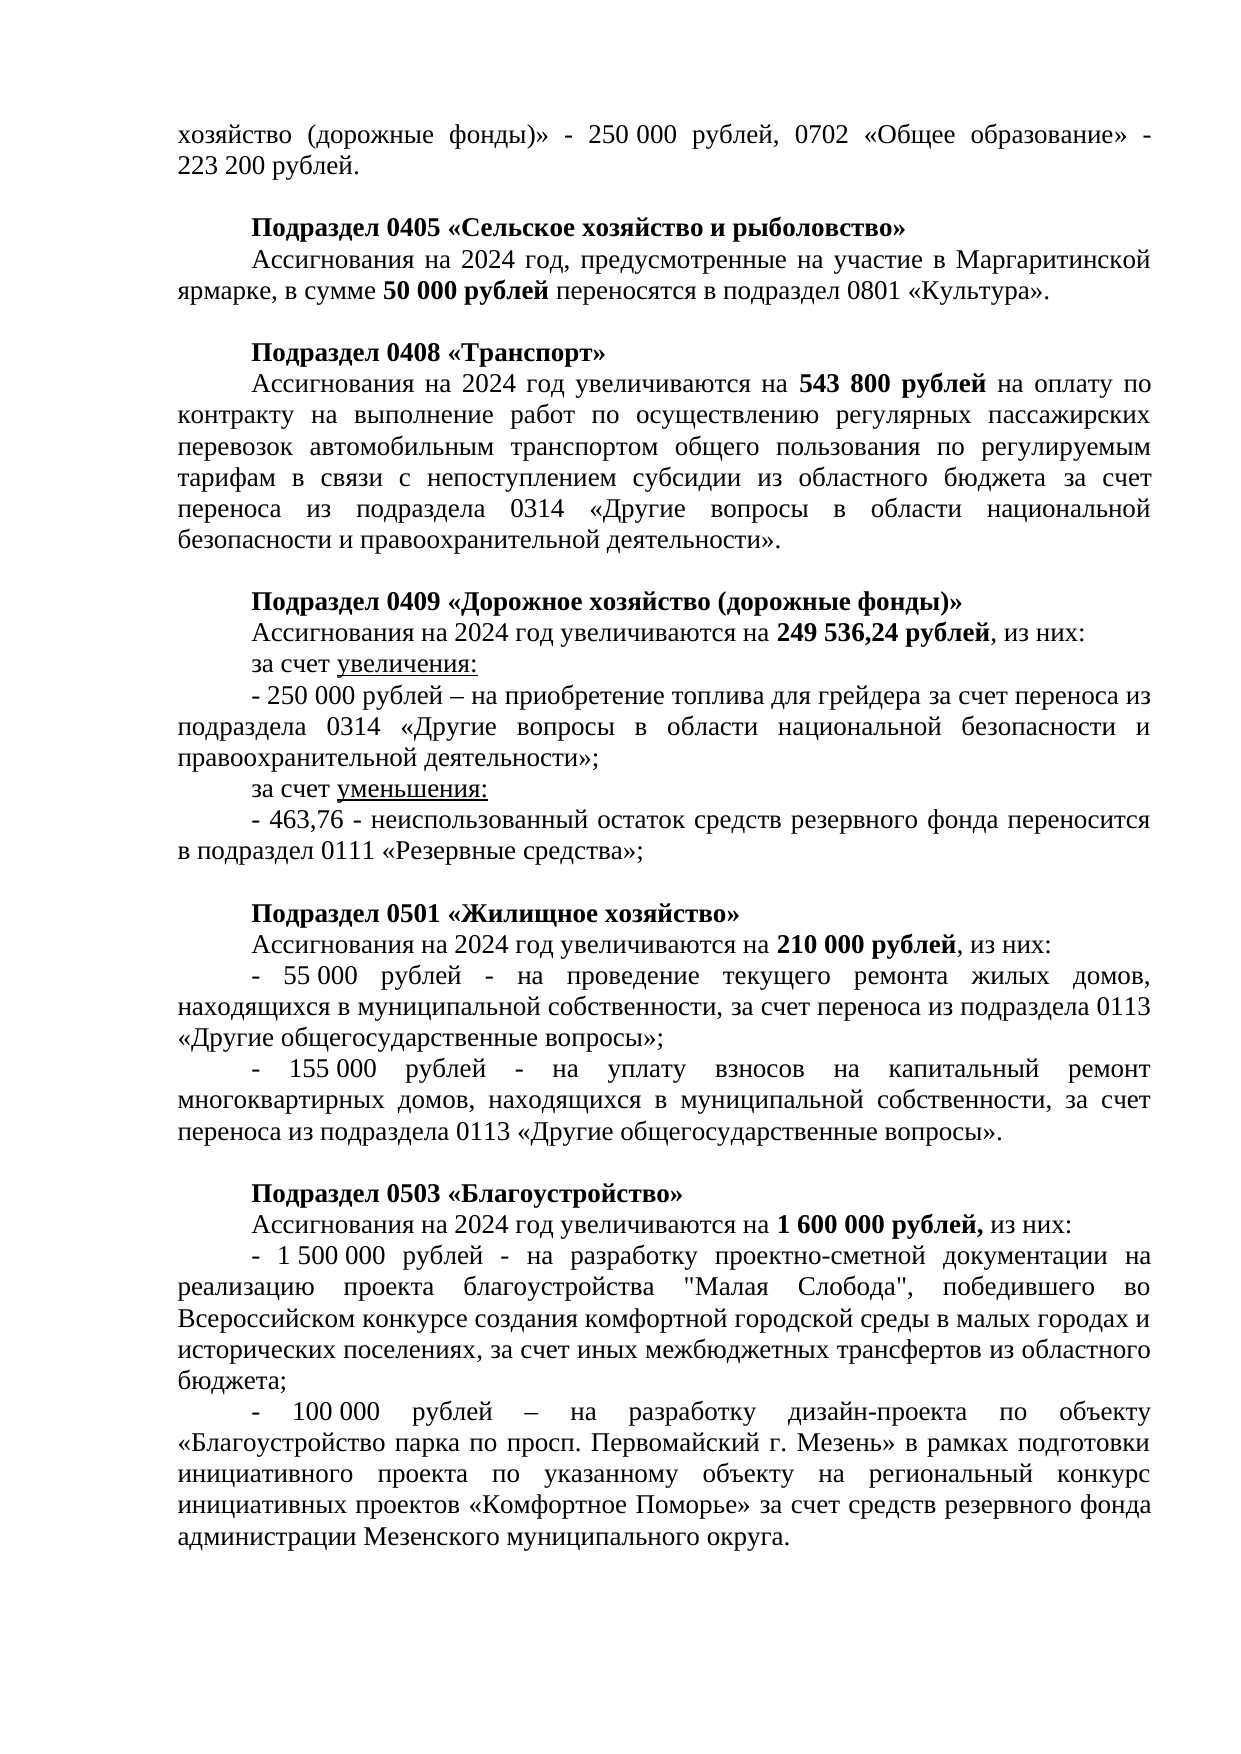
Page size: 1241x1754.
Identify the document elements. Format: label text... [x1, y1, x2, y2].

text - 55 000 рублей - на проведение текущего ремонта жилых домов, находящихся в муниципальной собственности, за счет переноса из подраздела 0113 «Другие общегосударственные вопросы»; [177, 959, 1152, 1052]
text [177, 118, 1152, 180]
text Подраздел 0405 «Сельское хозяйство и рыболовство» [177, 212, 1152, 243]
text Подраздел 0408 «Транспорт» [177, 336, 1152, 367]
text Подраздел 0409 «Дорожное хозяйство (дорожные фонды)» [177, 585, 1152, 616]
text за счет увеличения: [177, 648, 1152, 679]
text - 100 000 рублей – на разработку дизайн-проекта по объекту «Благоустройство парка по просп. Первомайский г. Мезень» в рамках подготовки инициативного проекта по указанному объекту на региональный конкурс инициативных проектов «Комфортное Поморье» за счет средств резервного фонда администрации Мезенского муниципального округа. [177, 1395, 1152, 1551]
text - 463,76 - неиспользованный остаток средств резервного фонда переносится в подраздел 0111 «Резервные средства»; [177, 803, 1152, 866]
text Ассигнования на 2024 год увеличиваются на 543 800 рублей на оплату по контракту на выполнение работ по осуществлению регулярных пассажирских перевозок автомобильным транспортом общего пользования по регулируемым тарифам в связи с непоступлением субсидии из областного бюджета за счет переноса из подраздела 0314 «Другие вопросы в области национальной безопасности и правоохранительной деятельности». [177, 367, 1152, 554]
text Ассигнования на 2024 год увеличиваются на 249 536,24 рублей, из них: [177, 616, 1152, 648]
text - 1 500 000 рублей - на разработку проектно-сметной документации на реализацию проекта благоустройства "Малая Слобода", победившего во Всероссийском конкурсе создания комфортной городской среды в малых городах и исторических поселениях, за счет иных межбюджетных трансфертов из областного бюджета; [177, 1239, 1152, 1395]
text Ассигнования на 2024 год увеличиваются на 210 000 рублей, из них: [177, 928, 1152, 959]
text Подраздел 0501 «Жилищное хозяйство» [177, 897, 1152, 928]
text за счет уменьшения: [177, 772, 1152, 803]
text - 155 000 рублей - на уплату взносов на капитальный ремонт многоквартирных домов, находящихся в муниципальной собственности, за счет переноса из подраздела 0113 «Другие общегосударственные вопросы». [177, 1052, 1152, 1146]
text Ассигнования на 2024 год увеличиваются на 1 600 000 рублей, из них: [177, 1208, 1152, 1239]
text - 250 000 рублей – на приобретение топлива для грейдера за счет переноса из подраздела 0314 «Другие вопросы в области национальной безопасности и правоохранительной деятельности»; [177, 679, 1152, 772]
text Ассигнования на 2024 год, предусмотренные на участие в Маргаритинской ярмарке, в сумме 50 000 рублей переносятся в подраздел 0801 «Культура». [177, 243, 1152, 305]
text Подраздел 0503 «Благоустройство» [177, 1177, 1152, 1208]
